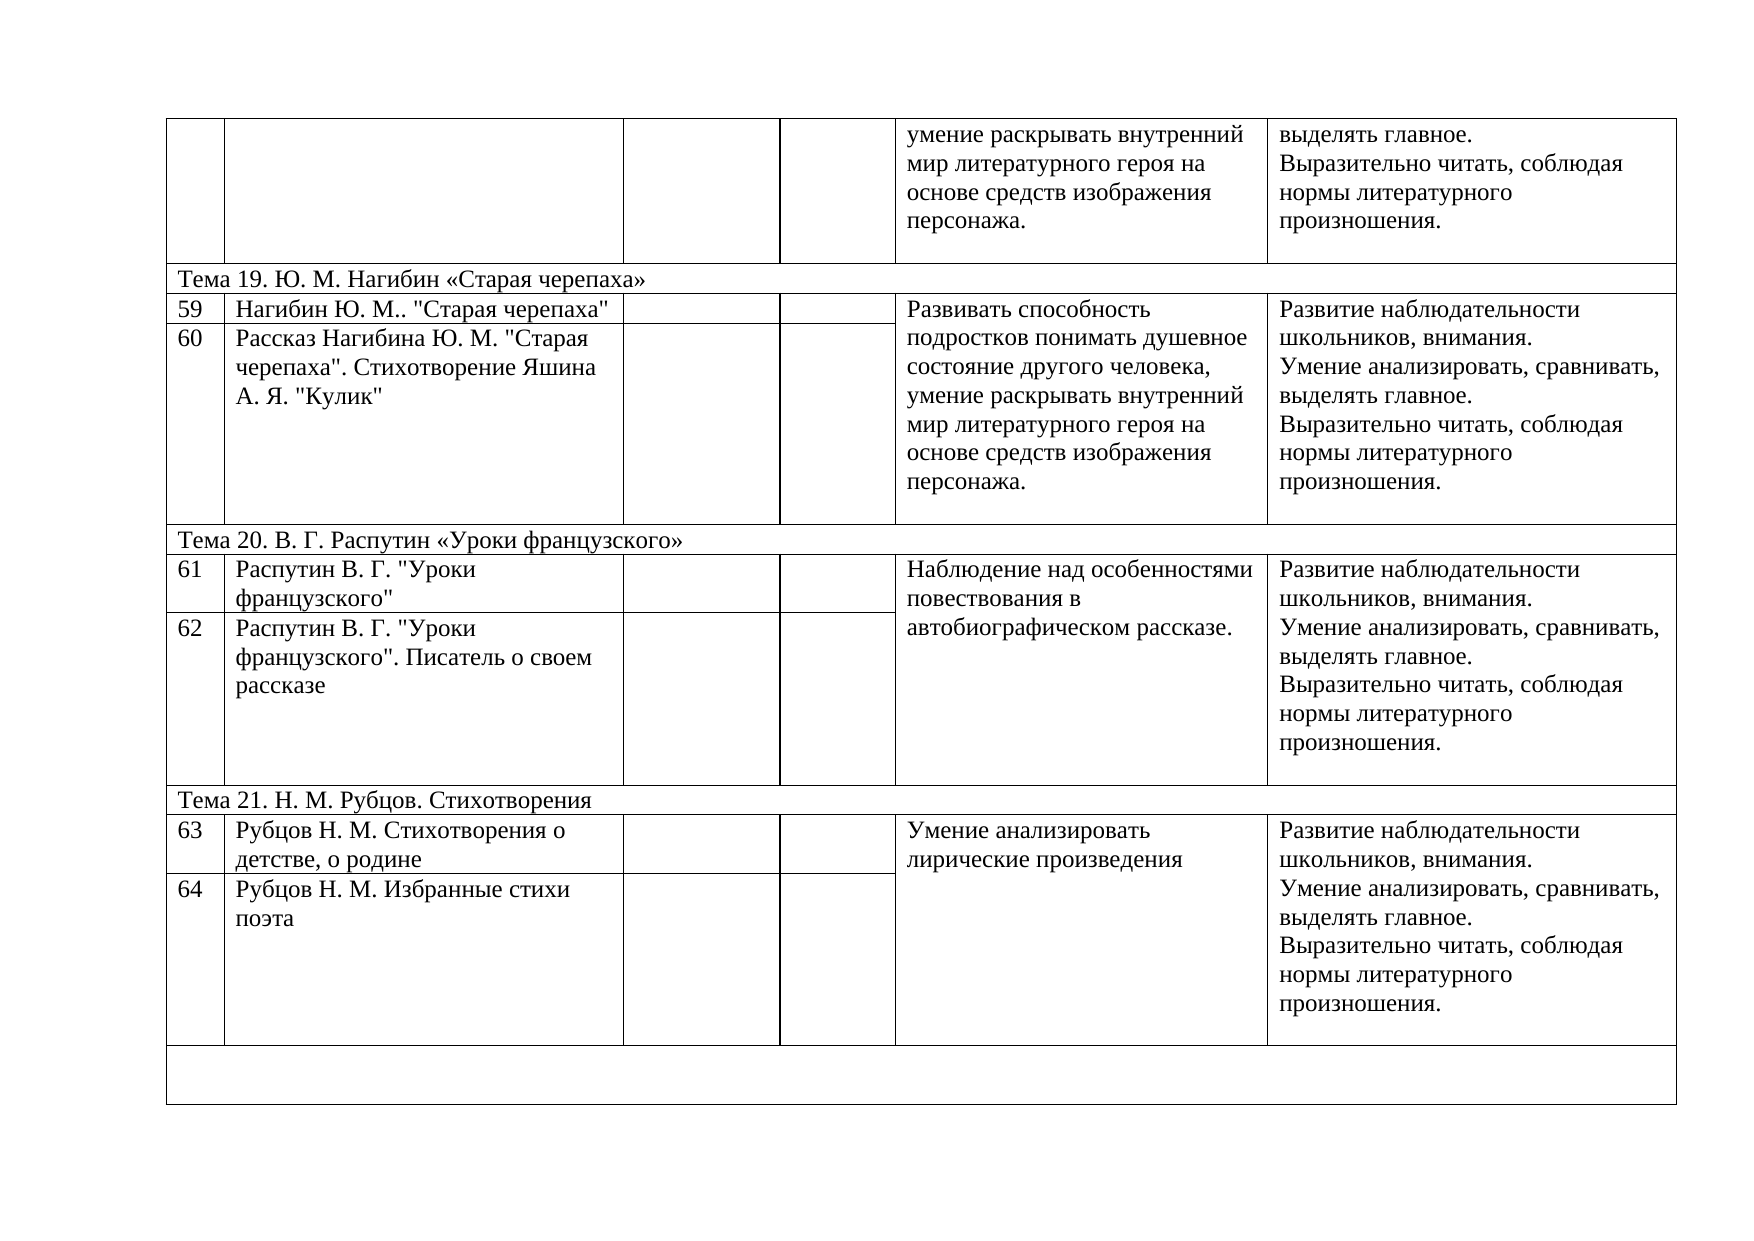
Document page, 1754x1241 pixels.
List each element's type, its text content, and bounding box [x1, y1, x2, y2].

table_cell 61 [167, 555, 224, 612]
table_cell 60 [167, 324, 224, 524]
table_cell [624, 324, 779, 524]
table_cell [781, 613, 895, 784]
table_cell 59 [167, 294, 224, 322]
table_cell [167, 1046, 1676, 1104]
table_cell Рубцов Н. М. Стихотворения о детстве, о родине [225, 815, 623, 873]
table_cell [781, 324, 895, 524]
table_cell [896, 119, 1267, 263]
table_cell Наблюдение над особенностями повествования в автобиографическом рассказе. [896, 555, 1267, 784]
table_cell [781, 555, 895, 612]
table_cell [225, 119, 623, 263]
table_cell 63 [167, 815, 224, 873]
table_cell [624, 874, 779, 1045]
table_cell Распутин В. Г. "Уроки французского" [225, 555, 623, 612]
table_cell Тема 19. Ю. М. Нагибин «Старая черепаха» [167, 264, 1676, 293]
table_cell Тема 21. Н. М. Рубцов. Стихотворения [167, 786, 1676, 814]
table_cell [1268, 119, 1676, 263]
table_cell [624, 294, 779, 322]
table_cell [781, 874, 895, 1045]
table_cell 62 [167, 613, 224, 784]
table_cell Умение анализировать лирические произведения [896, 815, 1267, 1045]
table_cell Нагибин Ю. М.. "Старая черепаха" [225, 294, 623, 322]
table_cell 58 [167, 119, 224, 263]
table_cell [781, 815, 895, 873]
table_cell [781, 119, 895, 263]
table_cell [781, 294, 895, 322]
table_cell Рубцов Н. М. Избранные стихи поэта [225, 874, 623, 1045]
table_cell [624, 119, 779, 263]
table_cell Рассказ Нагибина Ю. М. "Старая черепаха". Стихотворение Яшина А. Я. "Кулик" [225, 324, 623, 524]
table_cell Тема 20. В. Г. Распутин «Уроки французского» [167, 525, 1676, 553]
table_cell [624, 815, 779, 873]
table_cell Распутин В. Г. "Уроки французского". Писатель о своем рассказе [225, 613, 623, 784]
table_cell [624, 613, 779, 784]
table_cell 64 [167, 874, 224, 1045]
table_cell [624, 555, 779, 612]
